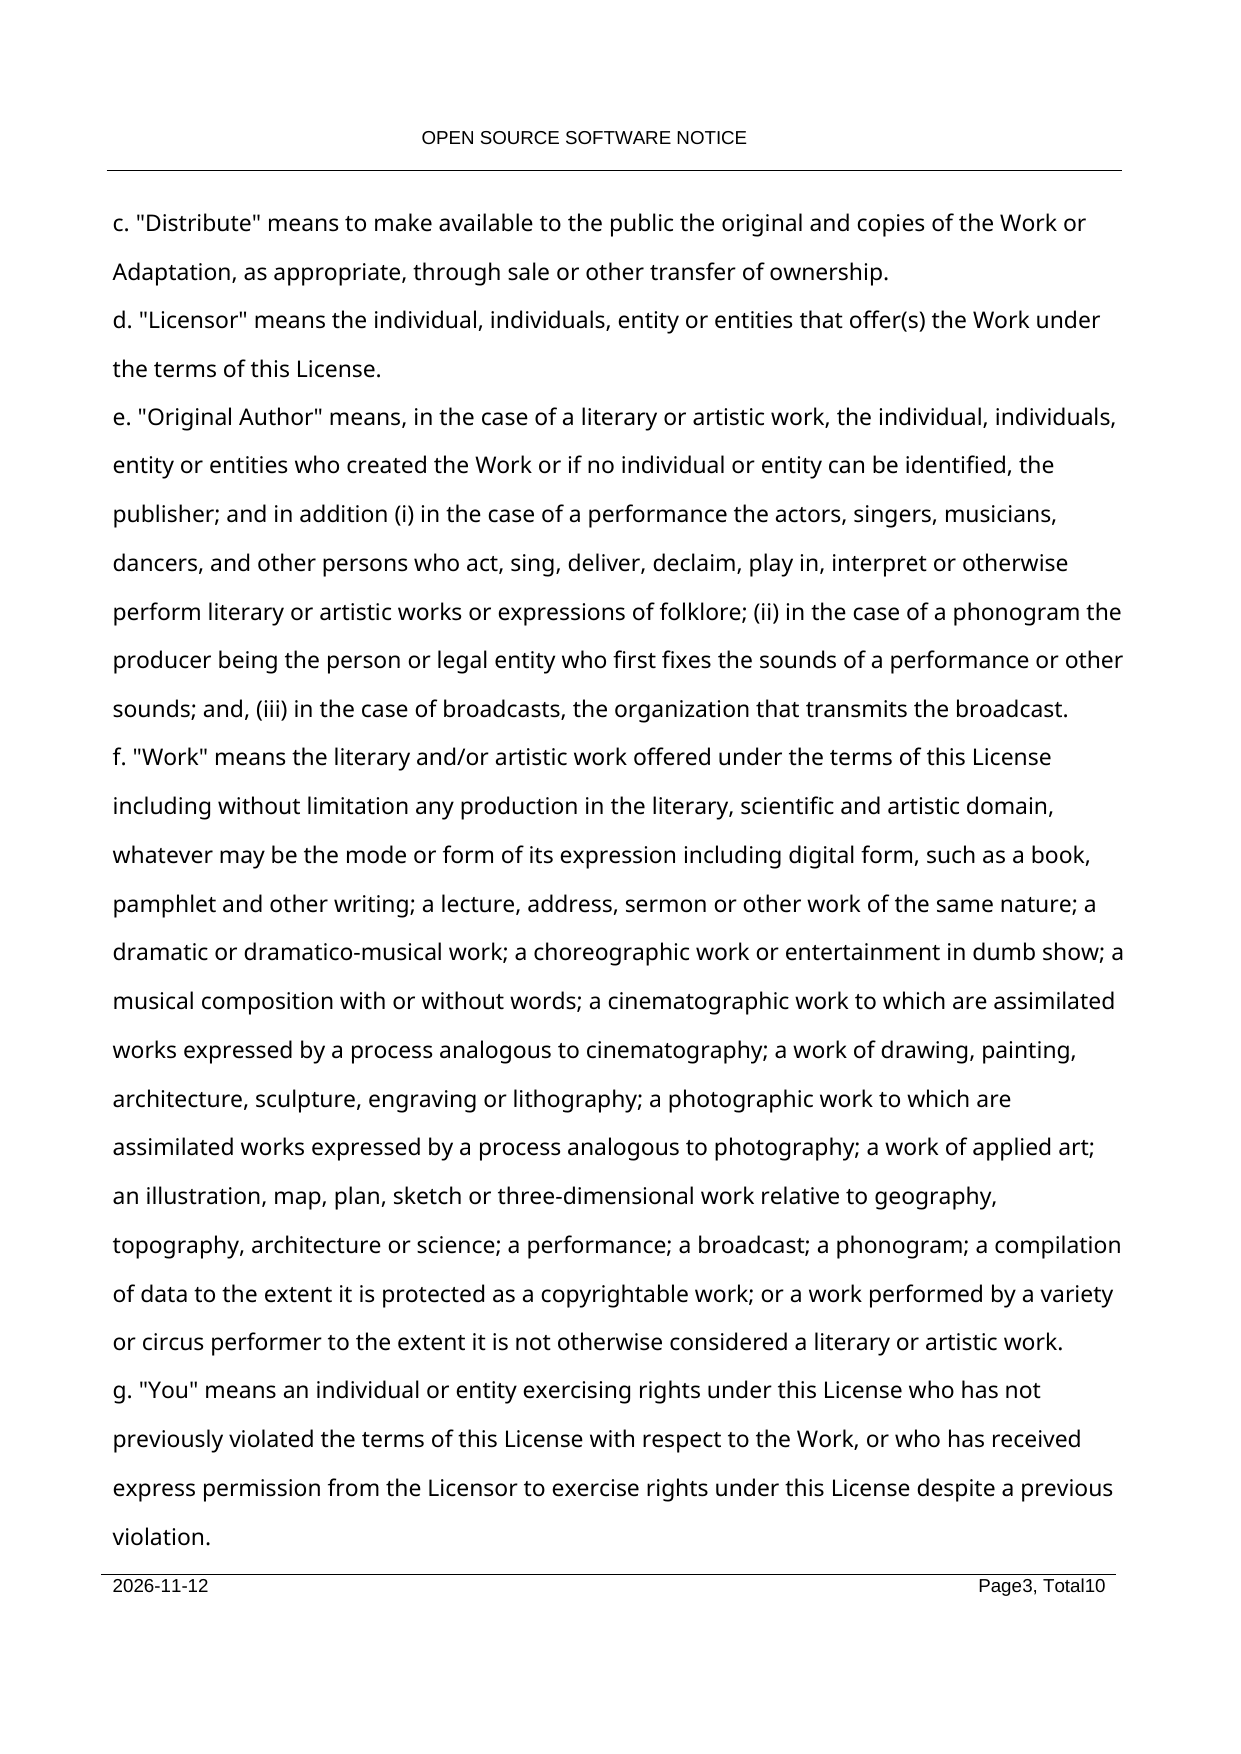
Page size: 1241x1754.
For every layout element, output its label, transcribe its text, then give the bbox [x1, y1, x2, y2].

text g. "You" means an individual or entity exercising rights under this License who has not previously violated the terms of this License with respect to the Work, or who has received express permission from the Licensor to exercise rights under this License despite a previous violation. [112, 1374, 1128, 1553]
text d. "Licensor" means the individual, individuals, entity or entities that offer(s) the Work under the terms of this License. [112, 303, 1128, 384]
text e. "Original Author" means, in the case of a literary or artistic work, the individual, individuals, entity or entities who created the Work or if no individual or entity can be identified, the publisher; and in addition (i) in the case of a performance the actors, singers, musicians, dancers, and other persons who act, sing, deliver, declaim, play in, interpret or otherwise perform literary or artistic works or expressions of folklore; (ii) in the case of a phonogram the producer being the person or legal entity who first fixes the sounds of a performance or other sounds; and, (iii) in the case of broadcasts, the organization that transmits the broadcast. [112, 400, 1128, 725]
text f. "Work" means the literary and/or artistic work offered under the terms of this License including without limitation any production in the literary, scientific and artistic domain, whatever may be the mode or form of its expression including digital form, such as a book, pamphlet and other writing; a lecture, address, sermon or other work of the same nature; a dramatic or dramatico-musical work; a choreographic work or entertainment in dumb show; a musical composition with or without words; a cinematographic work to which are assimilated works expressed by a process analogous to cinematography; a work of drawing, painting, architecture, sculpture, engraving or lithography; a photographic work to which are assimilated works expressed by a process analogous to photography; a work of applied art; an illustration, map, plan, sketch or three-dimensional work relative to geography, topography, architecture or science; a performance; a broadcast; a phonogram; a compilation of data to the extent it is protected as a copyrightable work; or a work performed by a variety or circus performer to the extent it is not otherwise considered a literary or artistic work. [112, 741, 1128, 1358]
text c. "Distribute" means to make available to the public the original and copies of the Work or Adaptation, as appropriate, through sale or other transfer of ownership. [112, 206, 1128, 288]
